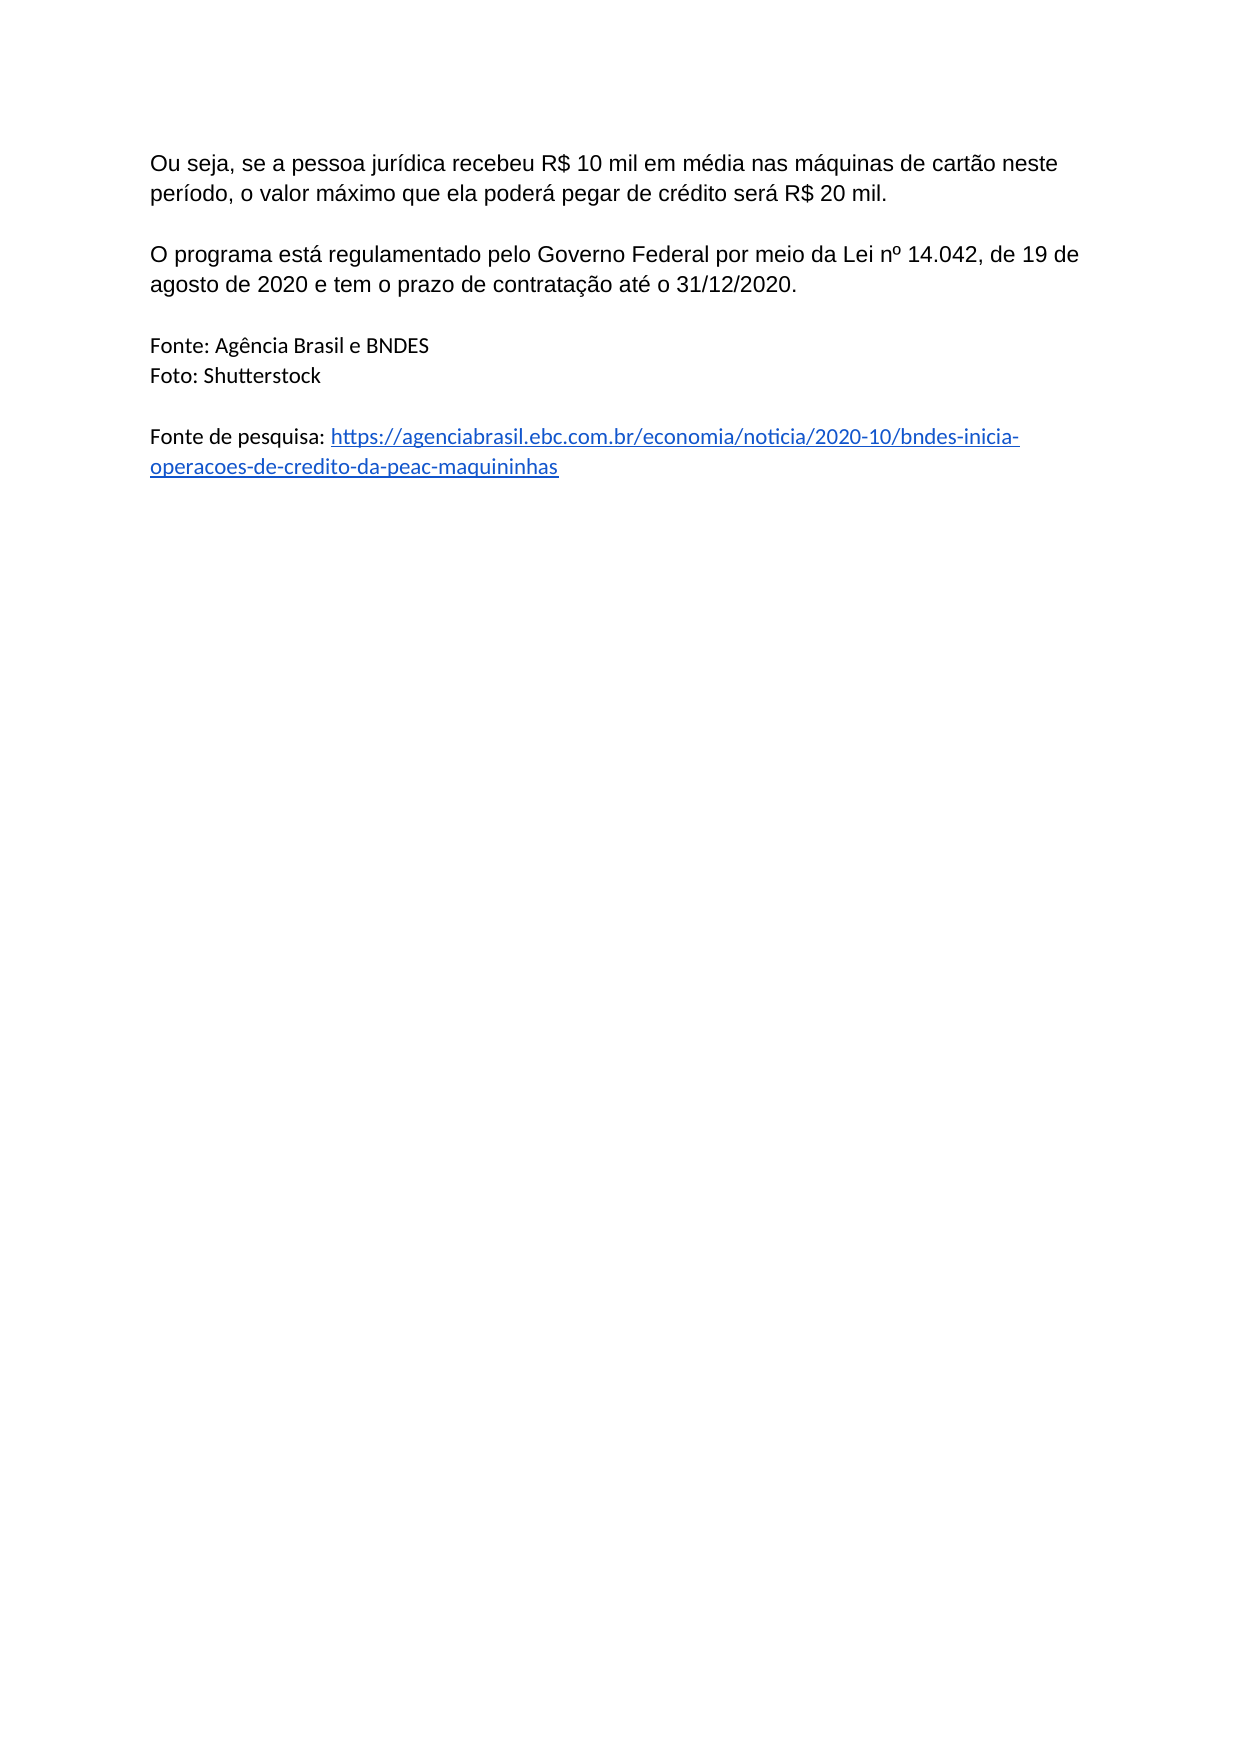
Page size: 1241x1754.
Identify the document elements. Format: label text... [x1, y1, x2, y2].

text Fonte: Agência Brasil e BNDES Foto: Shutterstock Fonte de pesquisa: https://agenciabrasil.ebc.com.br/economia/noticia/2020-10/bndes-inicia-operacoes-de-credito-da-peac-maquininhas [150, 331, 1090, 480]
text O programa está regulamentado pelo Governo Federal por meio da Lei nº 14.042, de 19 de agosto de 2020 e tem o prazo de contratação até o 31/12/2020. [150, 241, 1090, 297]
text Ou seja, se a pessoa jurídica recebeu R$ 10 mil em média nas máquinas de cartão neste período, o valor máximo que ela poderá pegar de crédito será R$ 20 mil. [150, 150, 1090, 207]
